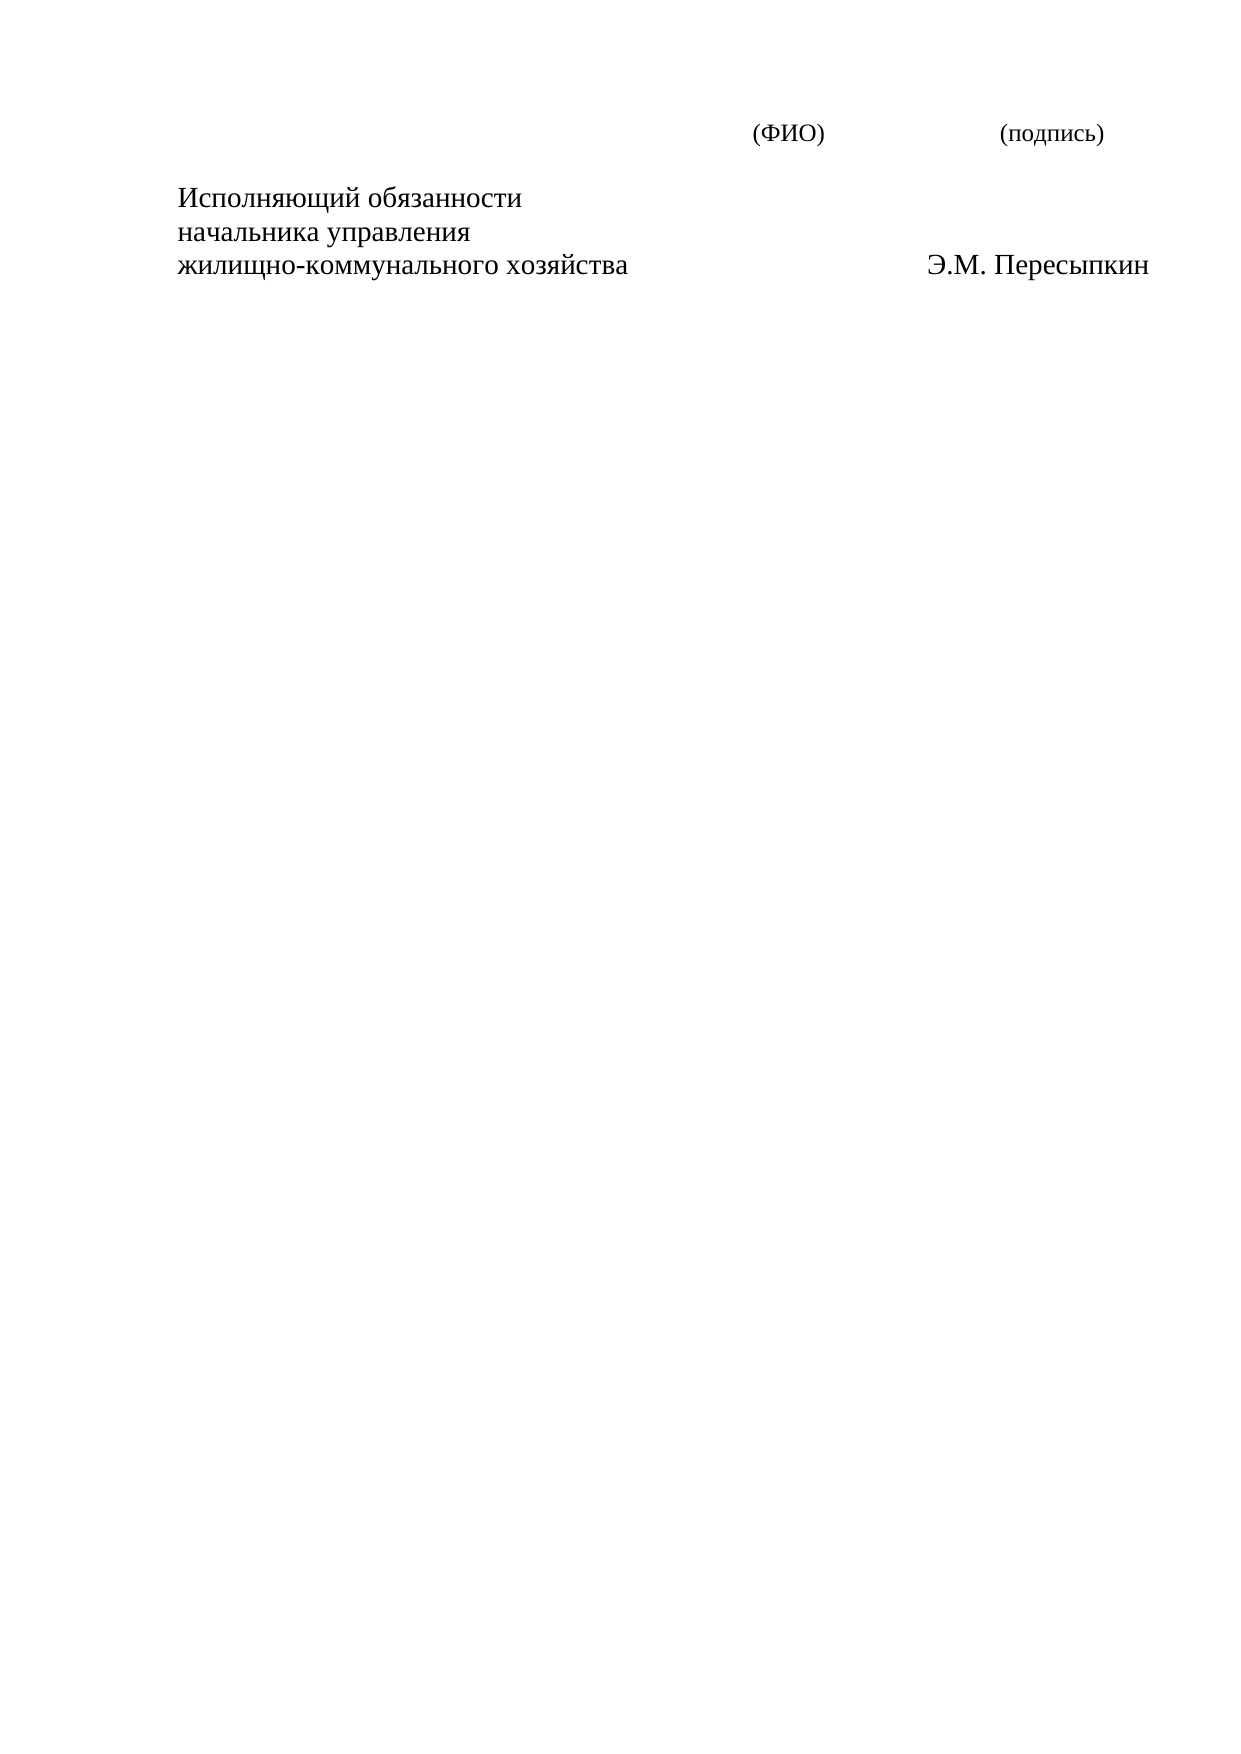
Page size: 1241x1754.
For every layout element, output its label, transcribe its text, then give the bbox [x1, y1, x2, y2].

text жилищно-коммунального хозяйства Э.М. Пересыпкин [177, 247, 1152, 281]
text Исполняющий обязанности [177, 180, 1152, 214]
text (ФИО) (подпись) [177, 118, 1152, 147]
text начальника управления [177, 214, 1152, 247]
